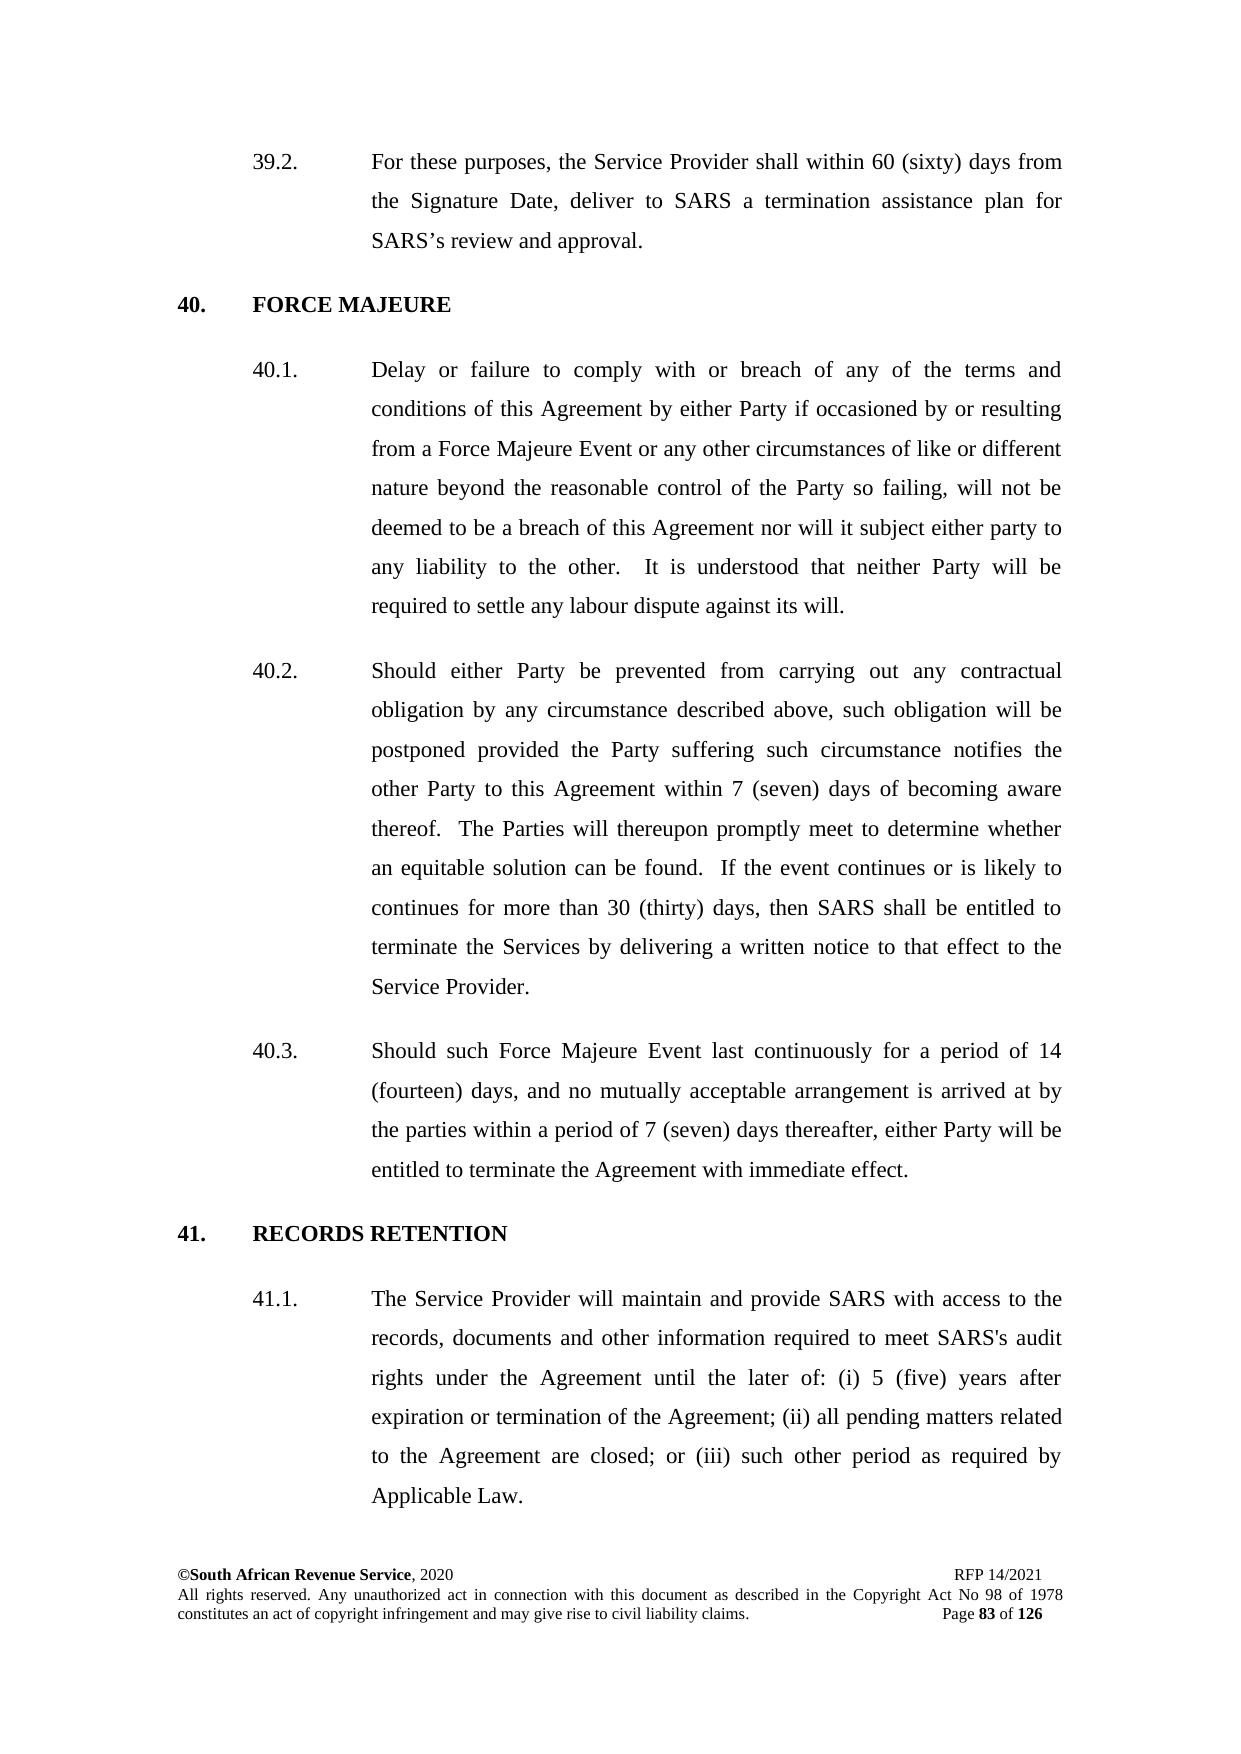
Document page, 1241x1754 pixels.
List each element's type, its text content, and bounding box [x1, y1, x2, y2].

list Force Majeure [177, 291, 1063, 317]
list Should such Force Majeure Event last continuously for a period of 14 (fourteen) days, and no mutually acceptable arrangement is arrived at by the parties within a period of 7 (seven) days thereafter, either Party will be entitled to terminate the Agreement with immediate effect. [252, 1037, 1063, 1182]
list Delay or failure to comply with or breach of any of the terms and conditions of this Agreement by either Party if occasioned by or resulting from a Force Majeure Event or any other circumstances of like or different nature beyond the reasonable control of the Party so failing, will not be deemed to be a breach of this Agreement nor will it subject either party to any liability to the other. It is understood that neither Party will be required to settle any labour dispute against its will. [252, 356, 1063, 619]
list The Service Provider will maintain and provide SARS with access to the records, documents and other information required to meet SARS's audit rights under the Agreement until the later of: (i) 5 (five) years after expiration or termination of the Agreement; (ii) all pending matters related to the Agreement are closed; or (iii) such other period as required by Applicable Law. [252, 1285, 1063, 1508]
list For these purposes, the Service Provider shall within 60 (sixty) days from the Signature Date, deliver to SARS a termination assistance plan for SARS’s review and approval. [252, 148, 1063, 253]
list Records Retention [177, 1220, 1063, 1247]
list Should either Party be prevented from carrying out any contractual obligation by any circumstance described above, such obligation will be postponed provided the Party suffering such circumstance notifies the other Party to this Agreement within 7 (seven) days of becoming aware thereof. The Parties will thereupon promptly meet to determine whether an equitable solution can be found. If the event continues or is likely to continues for more than 30 (thirty) days, then SARS shall be entitled to terminate the Services by delivering a written notice to that effect to the Service Provider. [252, 657, 1063, 999]
